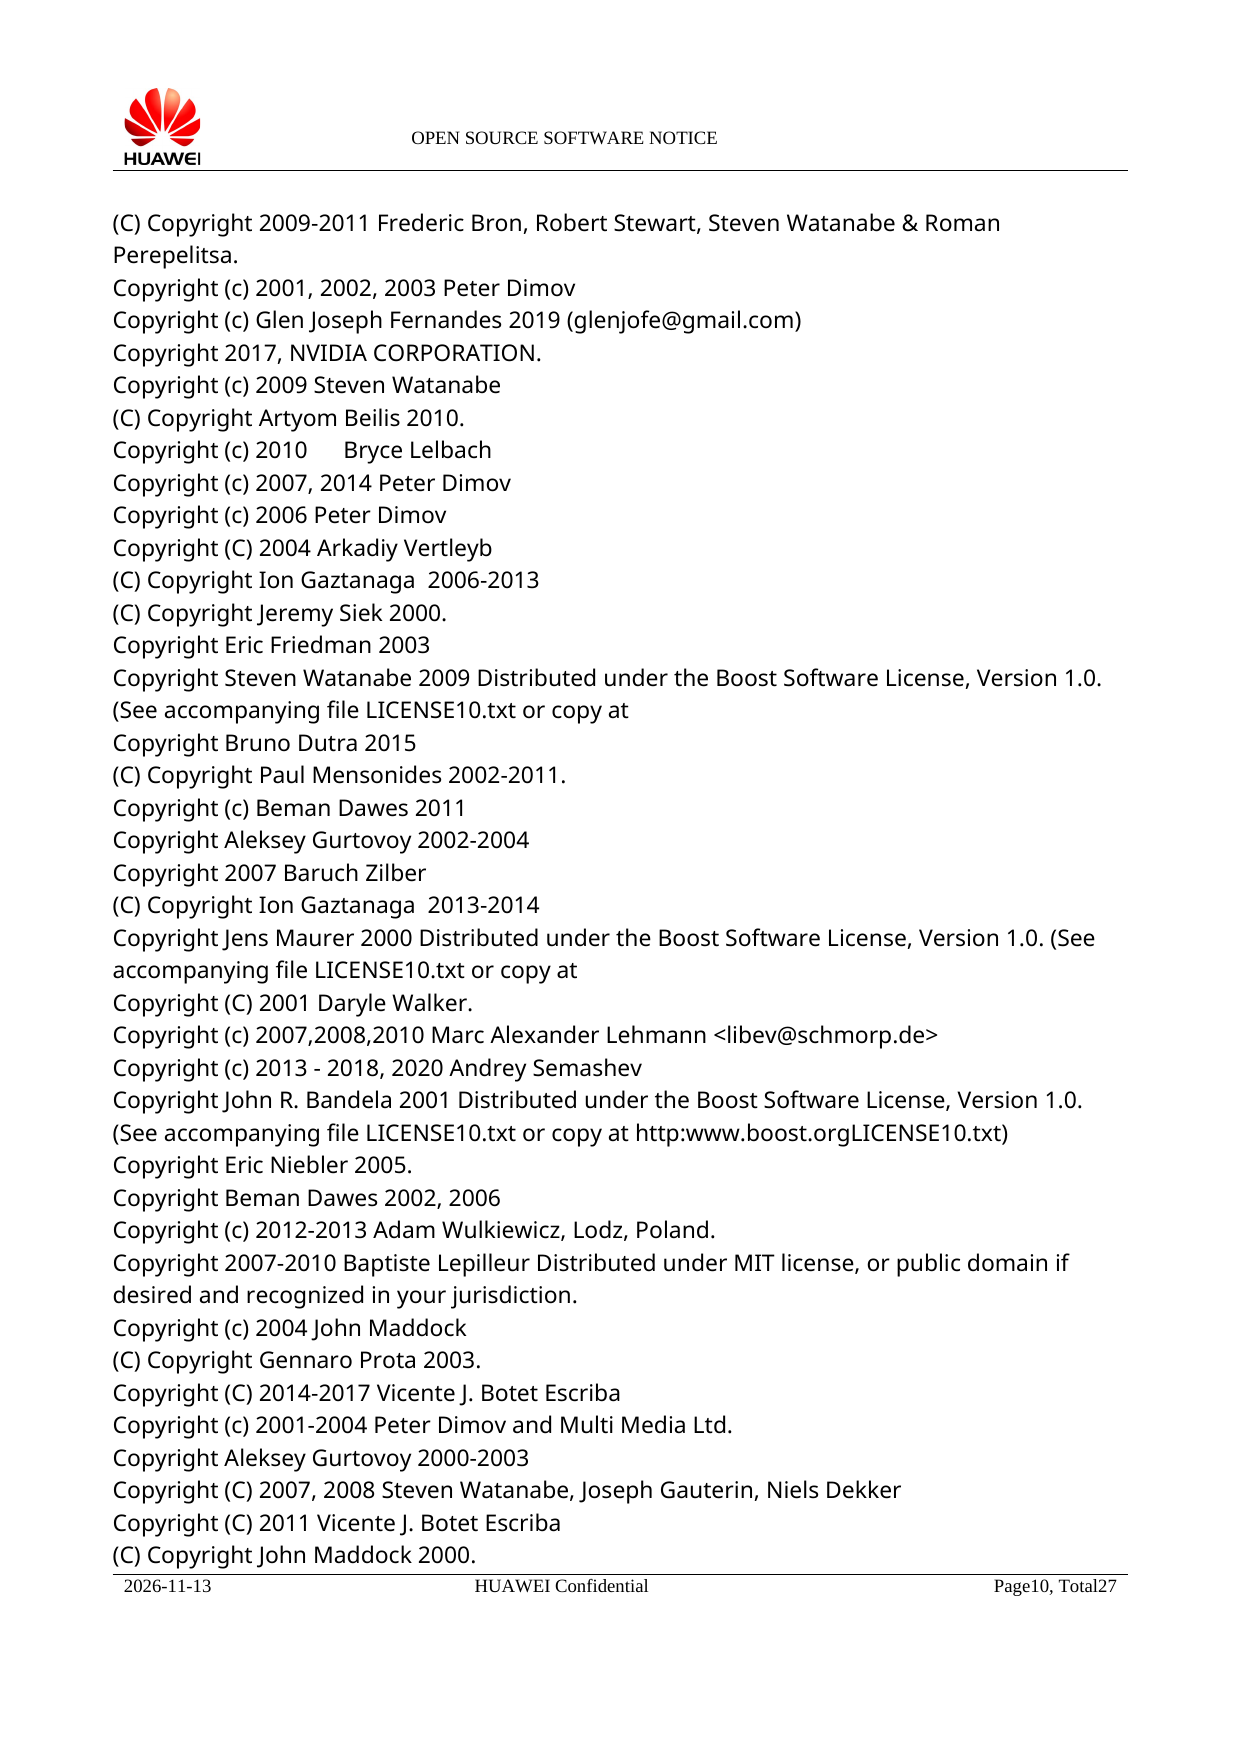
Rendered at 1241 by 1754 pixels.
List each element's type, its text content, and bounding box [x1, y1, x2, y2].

picture [124, 88, 201, 165]
